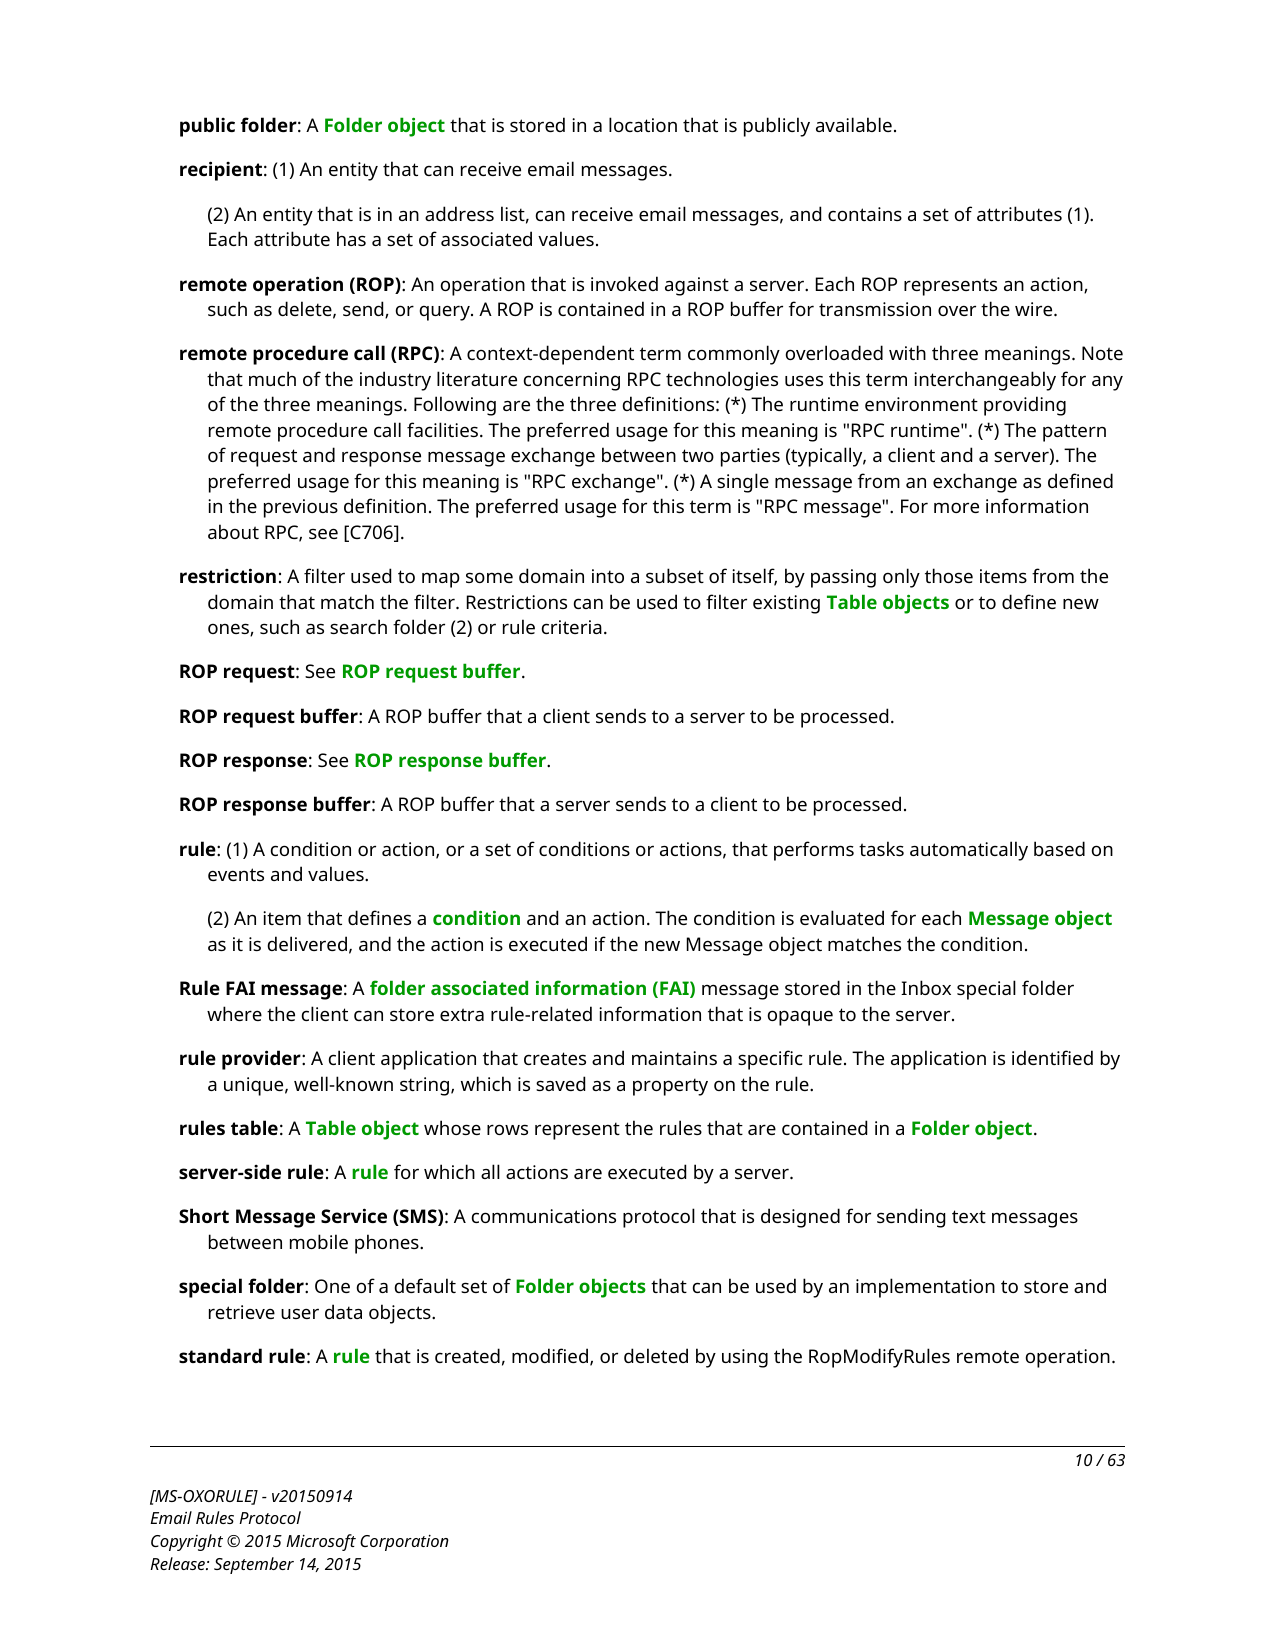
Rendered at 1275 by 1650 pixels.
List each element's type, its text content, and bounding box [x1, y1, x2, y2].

text special folder: One of a default set of Folder objects that can be used by an implementation to store and retrieve user data objects. [178, 1273, 1125, 1324]
text (2) An entity that is in an address list, can receive email messages, and contains a set of attributes (1). Each attribute has a set of associated values. [207, 201, 1125, 252]
text recipient: (1) An entity that can receive email messages. [178, 157, 1125, 182]
text ROP response: See ROP response buffer. [178, 747, 1125, 773]
text Rule FAI message: A folder associated information (FAI) message stored in the Inbox special folder where the client can store extra rule-related information that is opaque to the server. [178, 976, 1125, 1027]
text ROP request buffer: A ROP buffer that a client sends to a server to be processed. [178, 703, 1125, 729]
text (2) An item that defines a condition and an action. The condition is evaluated for each Message object as it is delivered, and the action is executed if the new Message object matches the condition. [207, 906, 1125, 957]
text standard rule: A rule that is created, modified, or deleted by using the RopModifyRules remote operation. [178, 1343, 1125, 1369]
text remote procedure call (RPC): A context-dependent term commonly overloaded with three meanings. Note that much of the industry literature concerning RPC technologies uses this term interchangeably for any of the three meanings. Following are the three definitions: (*) The runtime environment providing remote procedure call facilities. The preferred usage for this meaning is "RPC runtime". (*) The pattern of request and response message exchange between two parties (typically, a client and a server). The preferred usage for this meaning is "RPC exchange". (*) A single message from an exchange as defined in the previous definition. The preferred usage for this term is "RPC message". For more information about RPC, see [C706]. [178, 341, 1125, 545]
text ROP response buffer: A ROP buffer that a server sends to a client to be processed. [178, 792, 1125, 817]
text Short Message Service (SMS): A communications protocol that is designed for sending text messages between mobile phones. [178, 1204, 1125, 1255]
text rule provider: A client application that creates and maintains a specific rule. The application is identified by a unique, well-known string, which is saved as a property on the rule. [178, 1045, 1125, 1096]
text server-side rule: A rule for which all actions are executed by a server. [178, 1159, 1125, 1185]
text remote operation (ROP): An operation that is invoked against a server. Each ROP represents an action, such as delete, send, or query. A ROP is contained in a ROP buffer for transmission over the wire. [178, 271, 1125, 322]
text ROP request: See ROP request buffer. [178, 659, 1125, 684]
text rule: (1) A condition or action, or a set of conditions or actions, that performs tasks automatically based on events and values. [178, 836, 1125, 887]
text public folder: A Folder object that is stored in a location that is publicly available. [178, 112, 1125, 138]
text rules table: A Table object whose rows represent the rules that are contained in a Folder object. [178, 1115, 1125, 1141]
text restriction: A filter used to map some domain into a subset of itself, by passing only those items from the domain that match the filter. Restrictions can be used to filter existing Table objects or to define new ones, such as search folder (2) or rule criteria. [178, 563, 1125, 640]
